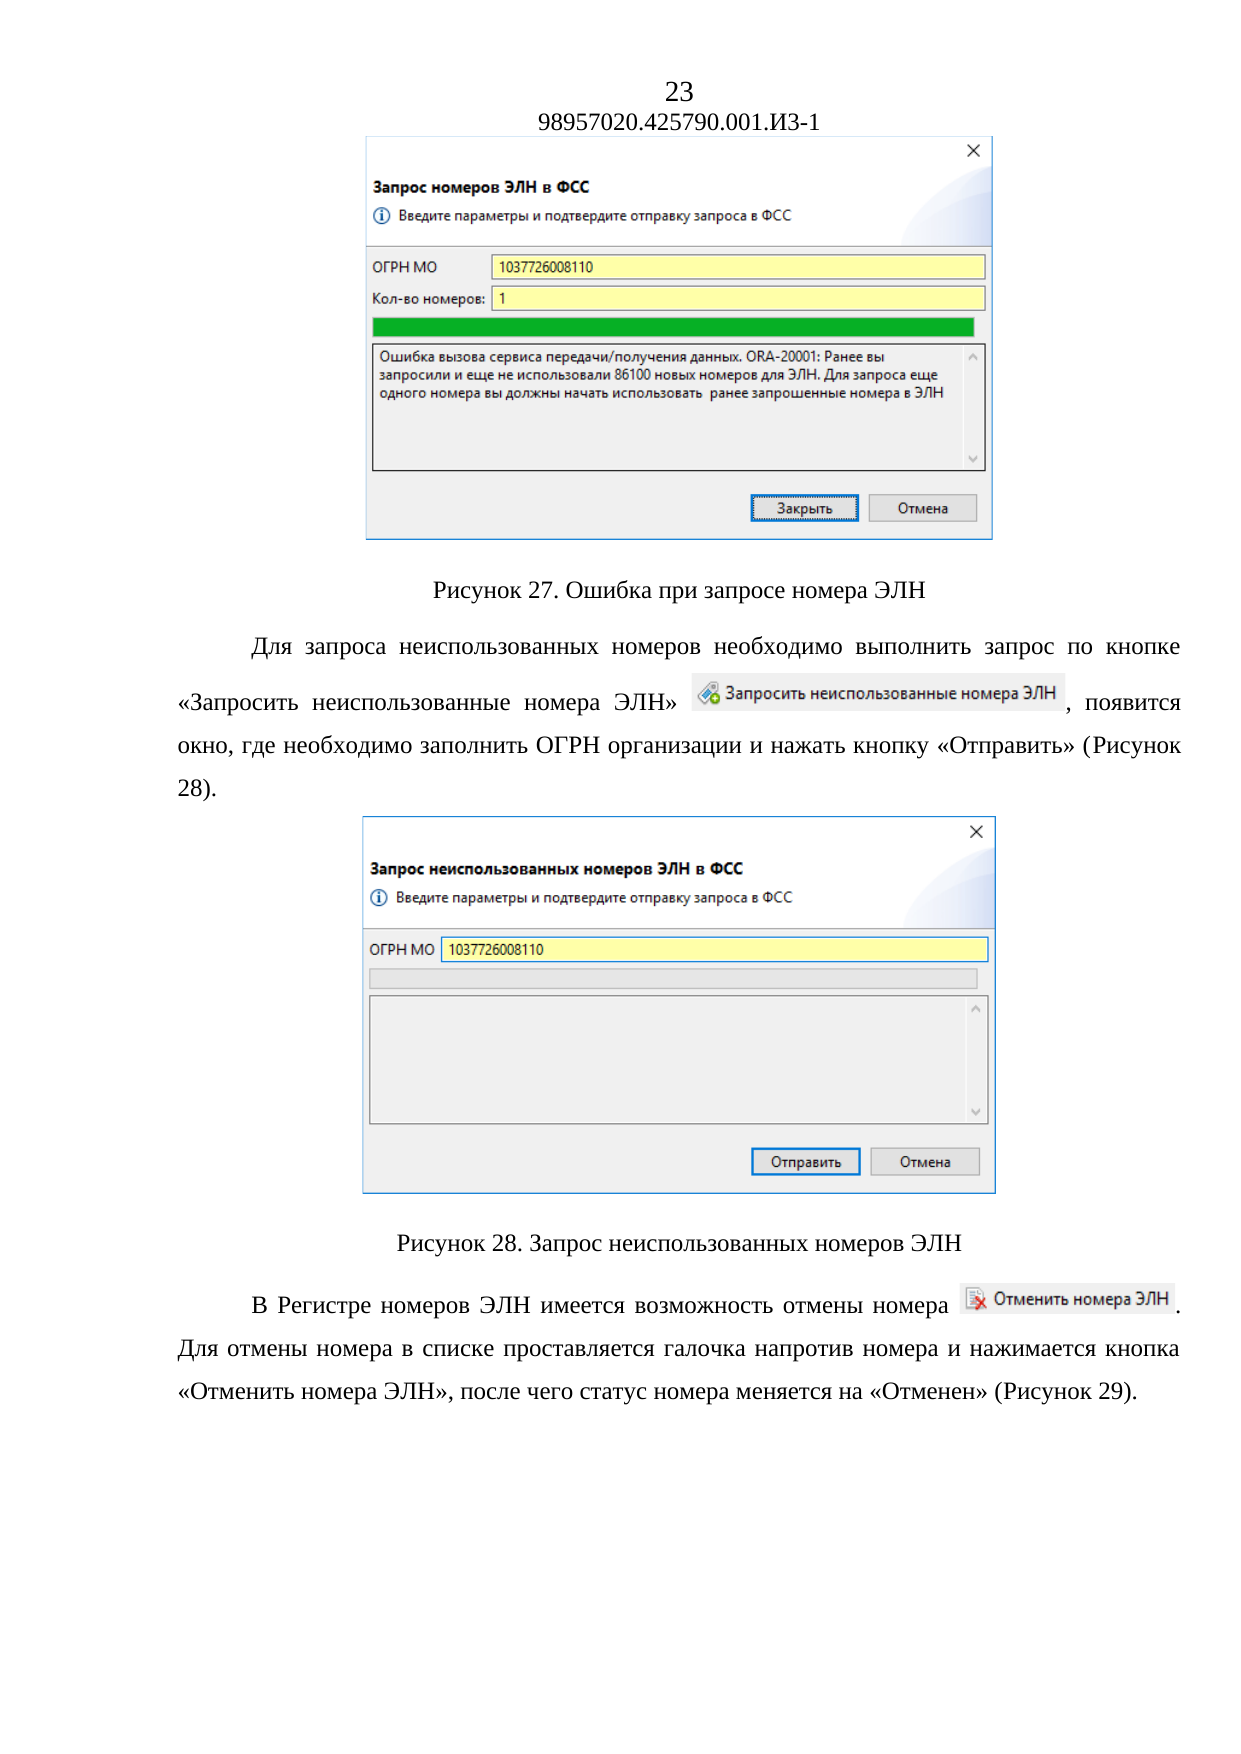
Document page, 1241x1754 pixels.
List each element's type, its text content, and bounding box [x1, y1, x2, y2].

picture [362, 816, 996, 1194]
picture [959, 1283, 1175, 1314]
text В Регистре номеров ЭЛН имеется возможность отмены номера . Для отмены номера в списке проставляется галочка напротив номера и нажимается кнопка «Отменить номера ЭЛН», после чего статус номера меняется на «Отменен» (Рисунок 29). [177, 1284, 1181, 1405]
picture [365, 136, 993, 540]
text Для запроса неиспользованных номеров необходимо выполнить запрос по кнопке «Запросить неиспользованные номера ЭЛН» , появится окно, где необходимо заполнить ОГРН организации и нажать кнопку «Отправить» (Рисунок 28). [177, 631, 1181, 802]
picture [691, 673, 1066, 711]
text Рисунок 28. Запрос неиспользованных номеров ЭЛН [177, 1228, 1181, 1257]
text Рисунок 27. Ошибка при запросе номера ЭЛН [177, 575, 1181, 604]
